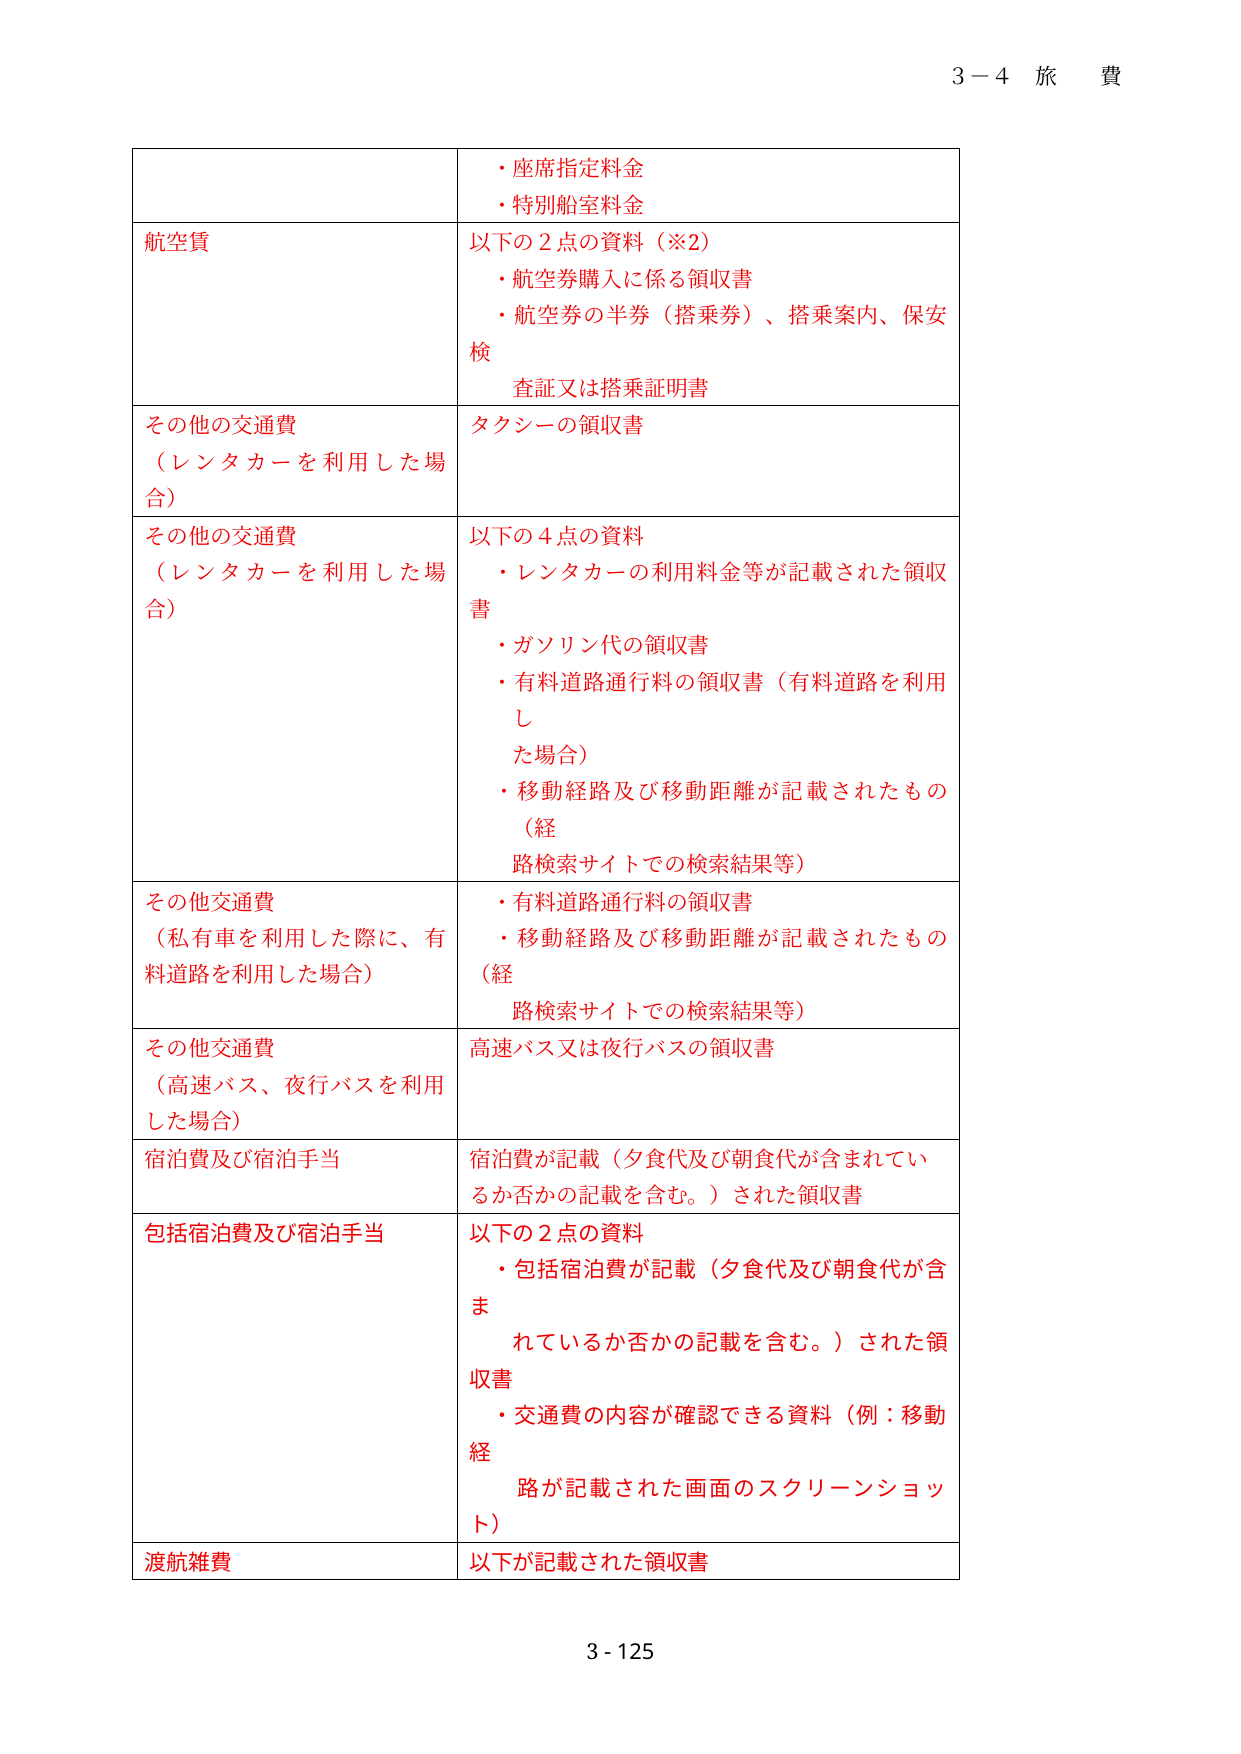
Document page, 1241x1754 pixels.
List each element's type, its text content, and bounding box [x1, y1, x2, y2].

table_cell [458, 1543, 959, 1579]
table_cell 高速バス又は夜行バスの領収書 [458, 1029, 959, 1138]
table_cell その他交通費 （私有車を利用した際に、有料道路を利用した場合） [133, 882, 457, 1028]
table_cell 宿泊費及び宿泊手当 [133, 1140, 457, 1212]
table_cell タクシーの領収書 [458, 406, 959, 516]
table_cell その他の交通費 （レンタカーを利用した場合） [133, 517, 457, 881]
table_cell 以下の２点の資料 ・包括宿泊費が記載（夕食代及び朝食代が含ま れているか否かの記載を含む。）された領収書 ・交通費の内容が確認できる資料（例：移動経 路が記載された画面のスクリーンショット） [458, 1214, 959, 1542]
table_cell 宿泊費が記載（夕食代及び朝食代が含まれてい るか否かの記載を含む。）された領収書 [458, 1140, 959, 1212]
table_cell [458, 149, 959, 222]
table_cell 航空賃 [133, 223, 457, 405]
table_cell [133, 149, 457, 222]
table_cell 渡航雑費 [133, 1543, 457, 1579]
table_cell 以下の２点の資料（※2） ・航空券購入に係る領収書 ・航空券の半券（搭乗券）、搭乗案内、保安検 査証又は搭乗証明書 [458, 223, 959, 405]
table_cell その他の交通費 （レンタカーを利用した場合） [133, 406, 457, 516]
table_cell その他交通費 （高速バス、夜行バスを利用した場合） [133, 1029, 457, 1138]
table_cell 包括宿泊費及び宿泊手当 [133, 1214, 457, 1542]
table_cell 以下の４点の資料 ・レンタカーの利用料金等が記載された領収書 ・ガソリン代の領収書 ・有料道路通行料の領収書（有料道路を利用し た場合） ・移動経路及び移動距離が記載されたもの（経 路検索サイトでの検索結果等） [458, 517, 959, 881]
table_cell ・有料道路通行料の領収書 ・移動経路及び移動距離が記載されたもの（経 路検索サイトでの検索結果等） [458, 882, 959, 1028]
